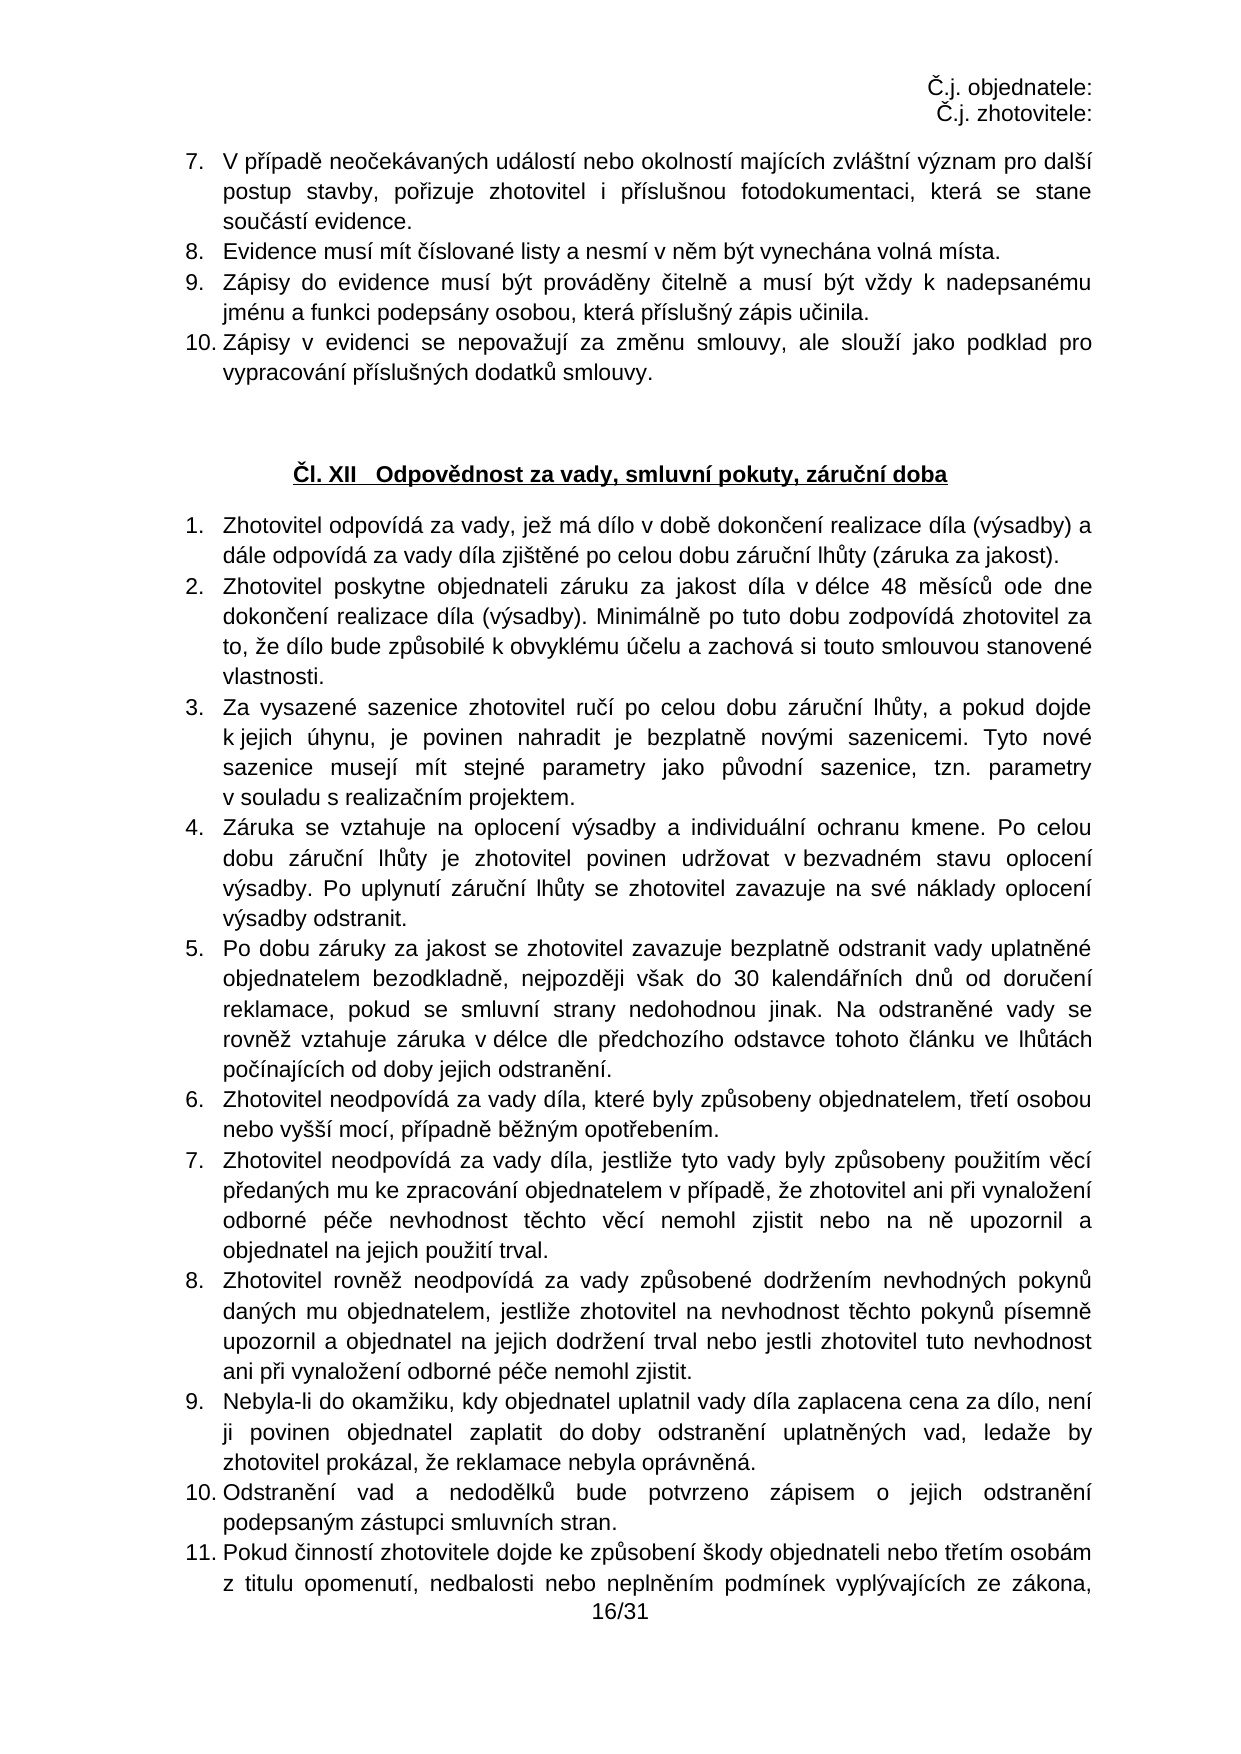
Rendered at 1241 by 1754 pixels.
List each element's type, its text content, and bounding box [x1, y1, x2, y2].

list Zápisy do evidence musí být prováděny čitelně a musí být vždy k nadepsanému jménu a funkci podepsány osobou, která příslušný zápis učinila. [185, 268, 1093, 325]
list Odstranění vad a nedodělků bude potvrzeno zápisem o jejich odstranění podepsaným zástupci smluvních stran. [185, 1479, 1093, 1535]
list V případě neočekávaných událostí nebo okolností majících zvláštní význam pro další postup stavby, pořizuje zhotovitel i příslušnou fotodokumentaci, která se stane součástí evidence. [185, 148, 1093, 234]
list Zhotovitel neodpovídá za vady díla, které byly způsobeny objednatelem, třetí osobou nebo vyšší mocí, případně běžným opotřebením. [185, 1086, 1093, 1143]
list Po dobu záruky za jakost se zhotovitel zavazuje bezplatně odstranit vady uplatněné objednatelem bezodkladně, nejpozději však do 30 kalendářních dnů od doručení reklamace, pokud se smluvní strany nedohodnou jinak. Na odstraněné vady se rovněž vztahuje záruka v délce dle předchozího odstavce tohoto článku ve lhůtách počínajících od doby jejich odstranění. [185, 935, 1093, 1082]
text Čl. XII Odpovědnost za vady, smluvní pokuty, záruční doba [148, 461, 1093, 487]
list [185, 1539, 1093, 1596]
list Záruka se vztahuje na oplocení výsadby a individuální ochranu kmene. Po celou dobu záruční lhůty je zhotovitel povinen udržovat v bezvadném stavu oplocení výsadby. Po uplynutí záruční lhůty se zhotovitel zavazuje na své náklady oplocení výsadby odstranit. [185, 814, 1093, 931]
list Zhotovitel odpovídá za vady, jež má dílo v době dokončení realizace díla (výsadby) a dále odpovídá za vady díla zjištěné po celou dobu záruční lhůty (záruka za jakost). [185, 512, 1093, 569]
list Zhotovitel poskytne objednateli záruku za jakost díla v délce 48 měsíců ode dne dokončení realizace díla (výsadby). Minimálně po tuto dobu zodpovídá zhotovitel za to, že dílo bude způsobilé k obvyklému účelu a zachová si touto smlouvou stanovené vlastnosti. [185, 573, 1093, 689]
list Evidence musí mít číslované listy a nesmí v něm být vynechána volná místa. [185, 238, 1093, 264]
list Zhotovitel rovněž neodpovídá za vady způsobené dodržením nevhodných pokynů daných mu objednatelem, jestliže zhotovitel na nevhodnost těchto pokynů písemně upozornil a objednatel na jejich dodržení trval nebo jestli zhotovitel tuto nevhodnost ani při vynaložení odborné péče nemohl zjistit. [185, 1267, 1093, 1384]
list Zápisy v evidenci se nepovažují za změnu smlouvy, ale slouží jako podklad pro vypracování příslušných dodatků smlouvy. [185, 329, 1093, 385]
list Nebyla-li do okamžiku, kdy objednatel uplatnil vady díla zaplacena cena za dílo, není ji povinen objednatel zaplatit do doby odstranění uplatněných vad, ledaže by zhotovitel prokázal, že reklamace nebyla oprávněná. [185, 1388, 1093, 1475]
list Za vysazené sazenice zhotovitel ručí po celou dobu záruční lhůty, a pokud dojde k jejich úhynu, je povinen nahradit je bezplatně novými sazenicemi. Tyto nové sazenice musejí mít stejné parametry jako původní sazenice, tzn. parametry v souladu s realizačním projektem. [185, 693, 1093, 810]
list Zhotovitel neodpovídá za vady díla, jestliže tyto vady byly způsobeny použitím věcí předaných mu ke zpracování objednatelem v případě, že zhotovitel ani při vynaložení odborné péče nevhodnost těchto věcí nemohl zjistit nebo na ně upozornil a objednatel na jejich použití trval. [185, 1147, 1093, 1263]
